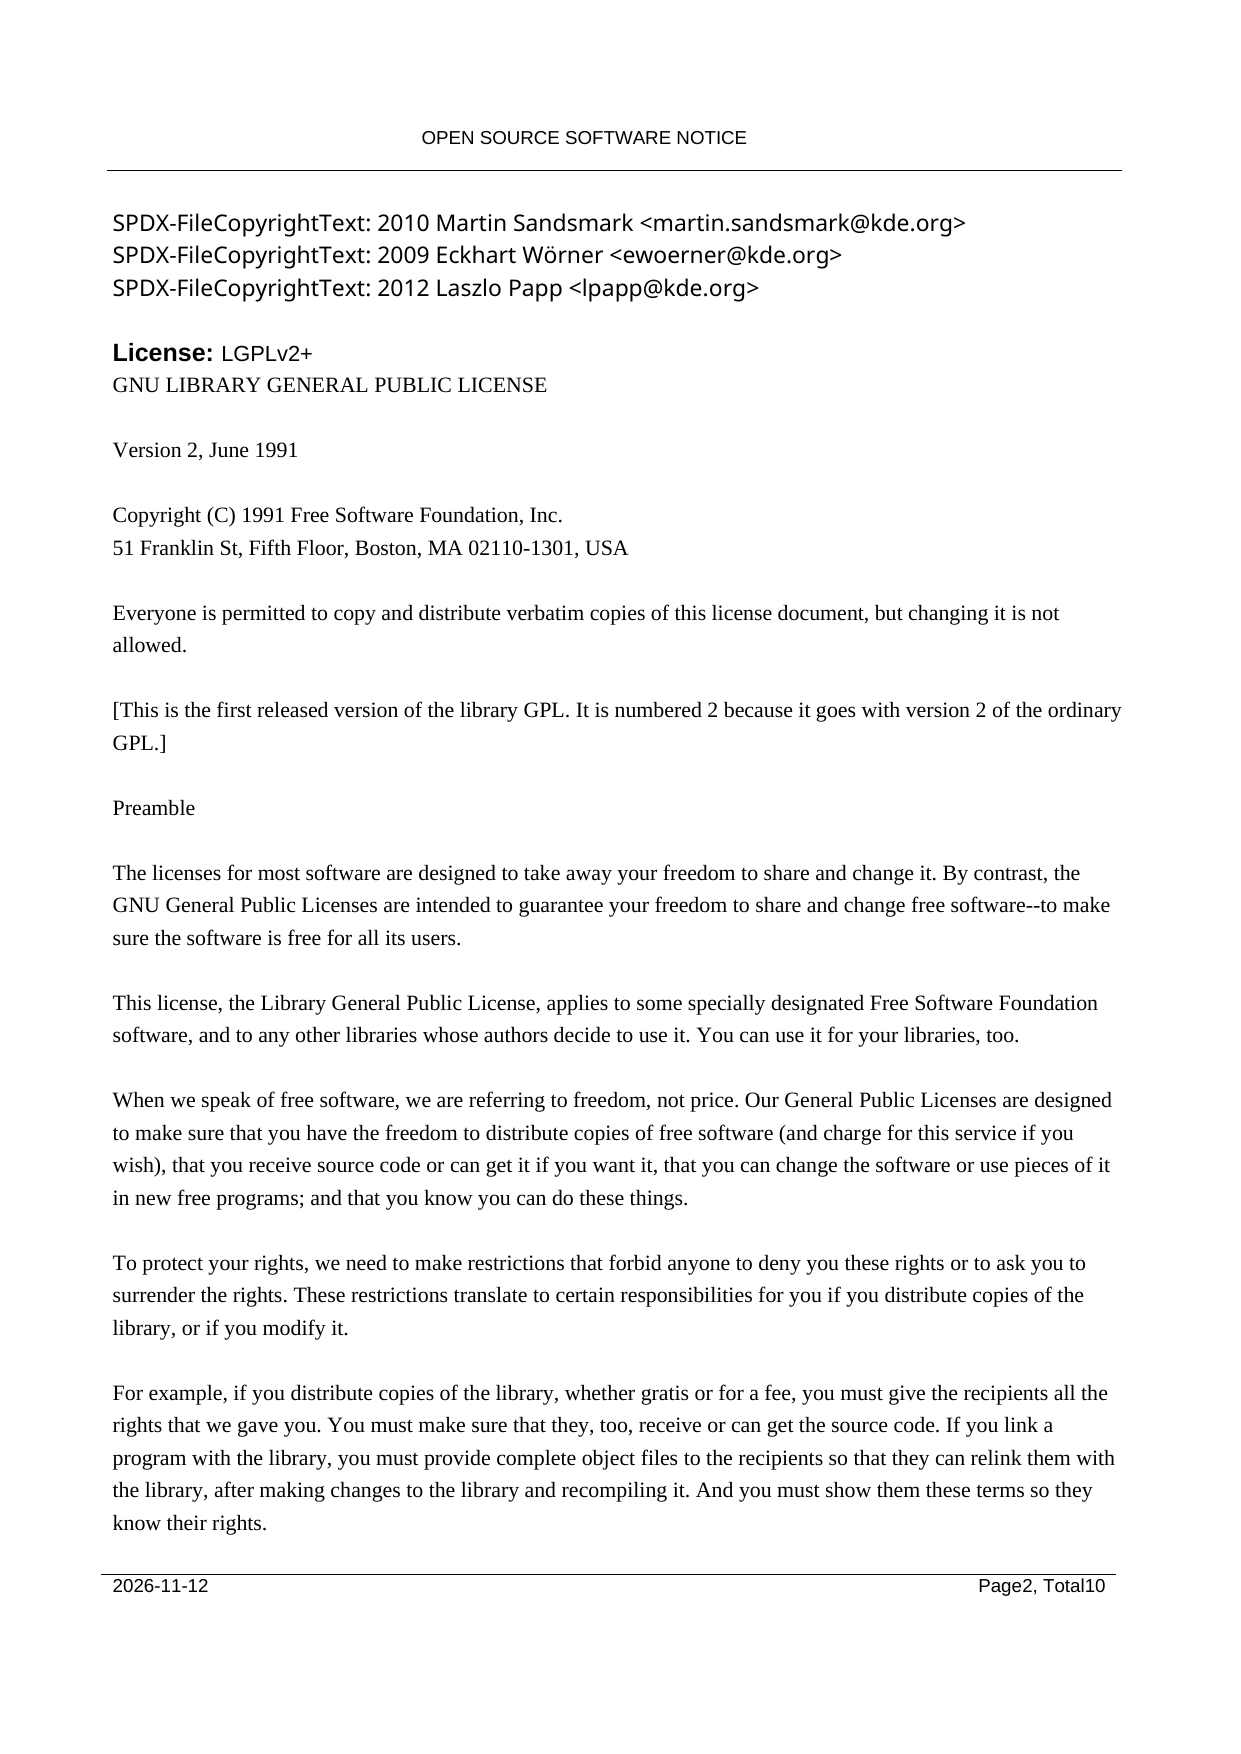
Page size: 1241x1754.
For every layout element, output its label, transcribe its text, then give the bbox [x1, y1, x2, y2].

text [112, 206, 1128, 336]
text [112, 369, 1128, 1539]
text License: LGPLv2+ [112, 336, 1128, 369]
